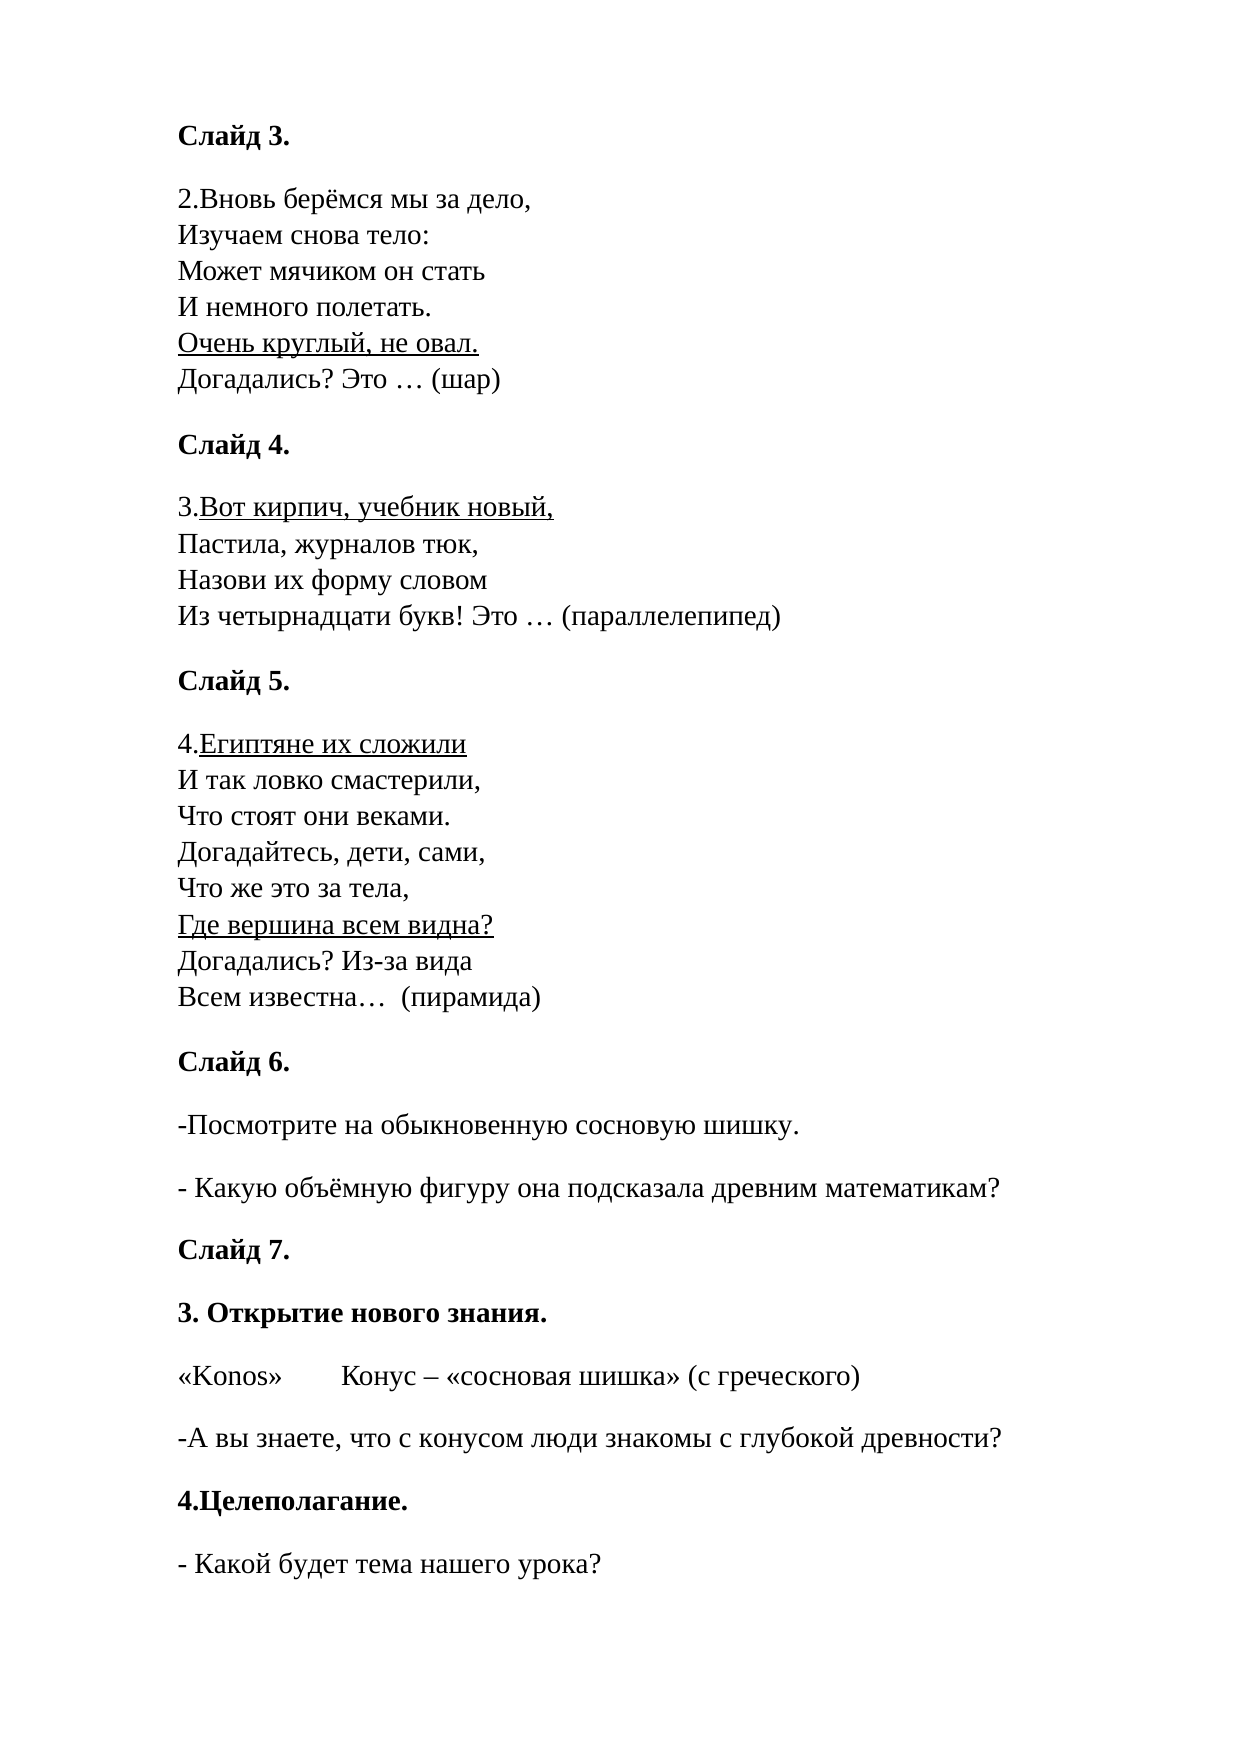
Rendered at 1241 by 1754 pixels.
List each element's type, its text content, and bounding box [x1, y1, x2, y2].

text Слайд 3. [177, 118, 1152, 152]
text Слайд 5. [177, 663, 1152, 697]
text «Konos» Конус – «сосновая шишка» (с греческого) [177, 1358, 1152, 1391]
text 2.Вновь берёмся мы за дело, Изучаем снова тело: Может мячиком он стать И немного полетать. Очень круглый, не овал. Догадались? Это … (шар) [177, 181, 1152, 395]
text Слайд 4. [177, 427, 1152, 460]
text Слайд 7. [177, 1232, 1152, 1266]
text Слайд 6. [177, 1044, 1152, 1078]
text -Посмотрите на обыкновенную сосновую шишку. [177, 1107, 1152, 1141]
text 4.Египтяне их сложили И так ловко смастерили, Что стоят они веками. Догадайтесь, дети, сами, Что же это за тела, Где вершина всем видна? Догадались? Из-за вида Всем известна… (пирамида) [177, 726, 1152, 1013]
text - Какой будет тема нашего урока? [177, 1546, 1152, 1579]
text 3. Открытие нового знания. [177, 1295, 1152, 1329]
text - Какую объёмную фигуру она подсказала древним математикам? [177, 1170, 1152, 1203]
text 4.Целеполагание. [177, 1483, 1152, 1517]
text -А вы знаете, что с конусом люди знакомы с глубокой древности? [177, 1421, 1152, 1454]
text 3.Вот кирпич, учебник новый, Пастила, журналов тюк, Назови их форму словом Из четырнадцати букв! Это … (параллелепипед) [177, 489, 1152, 632]
